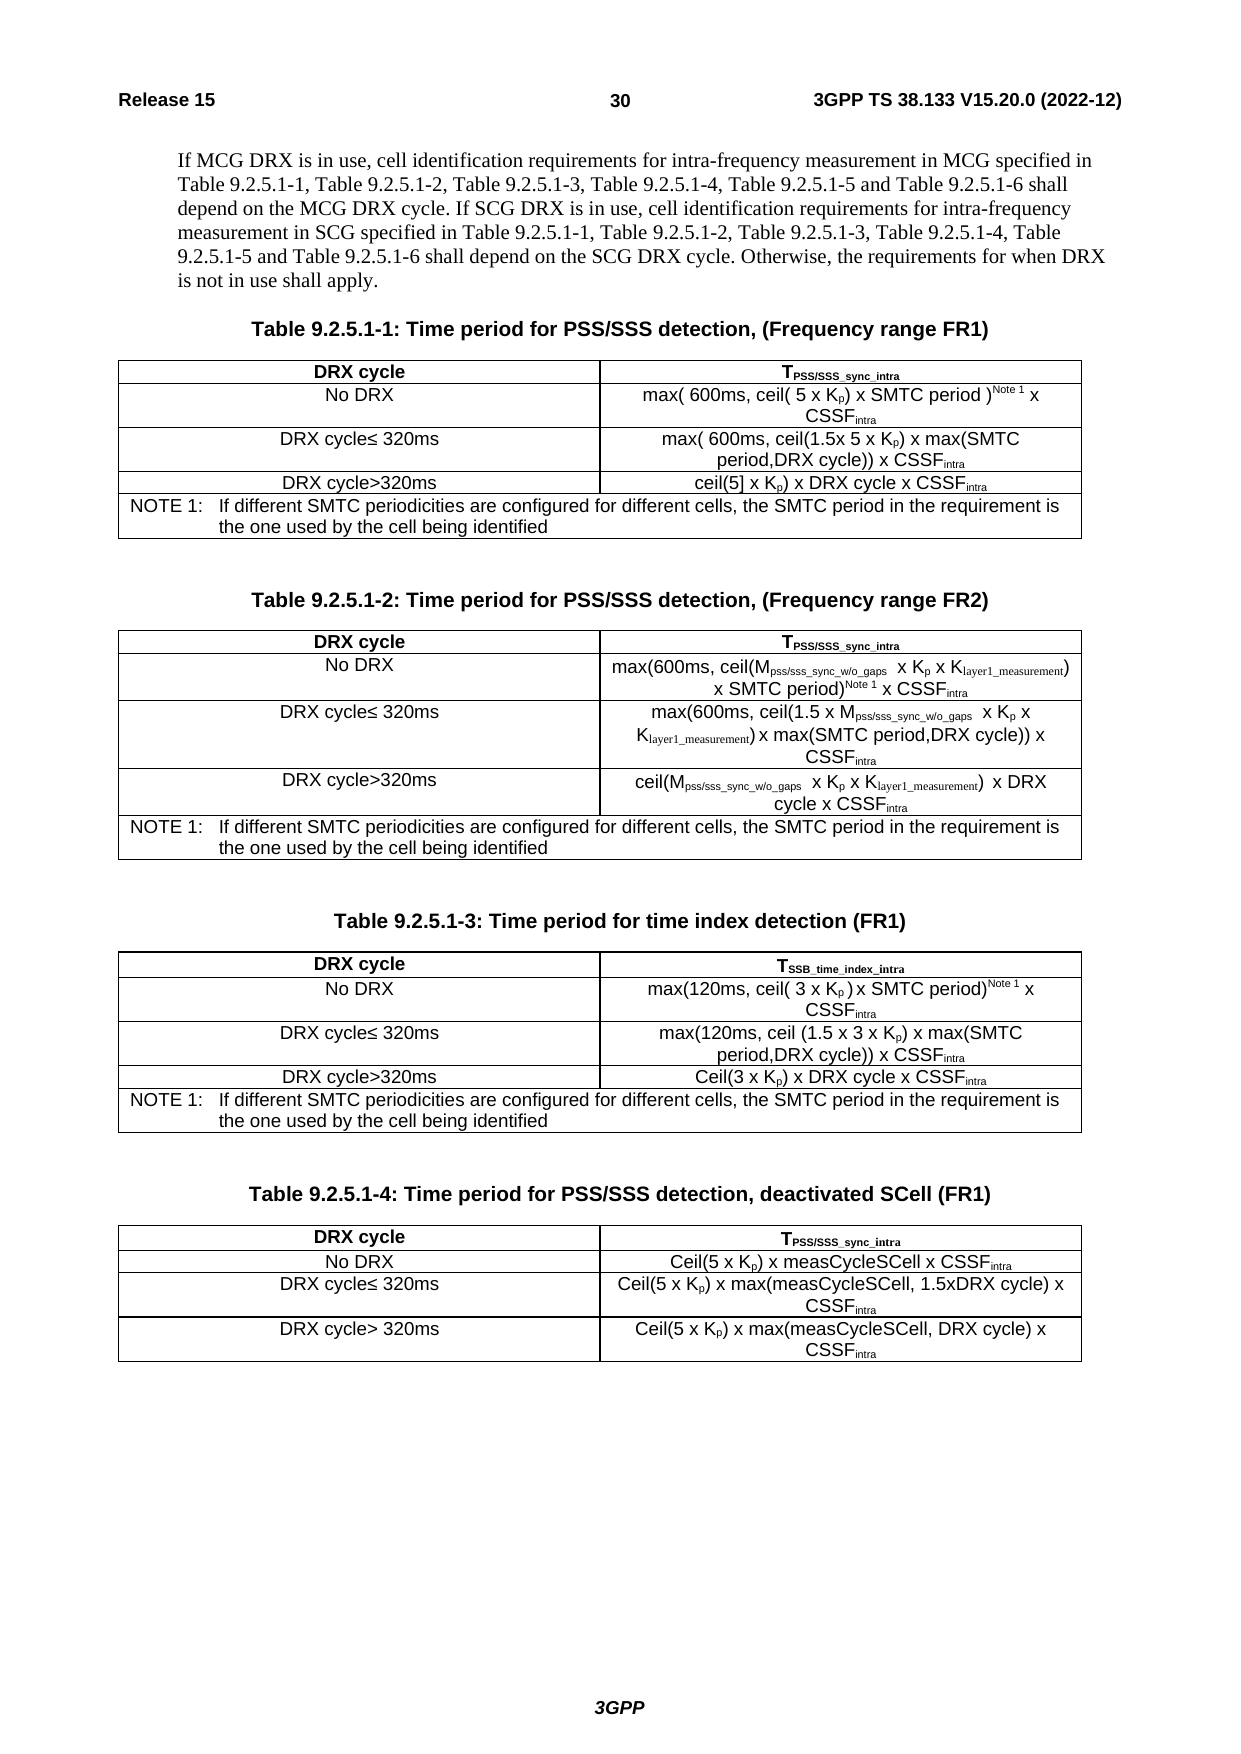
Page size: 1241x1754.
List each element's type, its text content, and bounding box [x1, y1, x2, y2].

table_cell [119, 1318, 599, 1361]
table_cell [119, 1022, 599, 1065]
text Table 9.2.5.1-1: Time period for PSS/SSS detection, (Frequency range FR1) [118, 317, 1122, 341]
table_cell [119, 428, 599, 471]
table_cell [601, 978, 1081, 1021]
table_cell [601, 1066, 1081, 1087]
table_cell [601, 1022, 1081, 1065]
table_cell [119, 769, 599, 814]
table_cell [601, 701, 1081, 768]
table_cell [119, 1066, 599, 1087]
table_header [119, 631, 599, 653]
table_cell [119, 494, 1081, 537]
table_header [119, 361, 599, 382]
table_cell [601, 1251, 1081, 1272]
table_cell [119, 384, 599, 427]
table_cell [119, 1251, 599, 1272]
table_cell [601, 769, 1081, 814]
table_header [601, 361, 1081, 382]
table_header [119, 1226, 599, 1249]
text Table 9.2.5.1-4: Time period for PSS/SSS detection, deactivated SCell (FR1) [118, 1182, 1122, 1206]
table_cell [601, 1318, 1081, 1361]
text Table 9.2.5.1-3: Time period for time index detection (FR1) [118, 909, 1122, 933]
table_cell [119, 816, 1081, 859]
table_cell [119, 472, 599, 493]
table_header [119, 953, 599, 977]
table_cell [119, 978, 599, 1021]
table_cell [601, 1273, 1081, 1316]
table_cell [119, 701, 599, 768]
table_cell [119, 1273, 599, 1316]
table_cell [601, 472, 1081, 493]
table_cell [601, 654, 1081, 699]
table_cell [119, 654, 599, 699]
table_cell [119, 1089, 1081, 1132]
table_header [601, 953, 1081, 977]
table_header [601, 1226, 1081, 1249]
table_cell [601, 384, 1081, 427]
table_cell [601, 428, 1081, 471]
text If MCG DRX is in use, cell identification requirements for intra-frequency measurement in MCG specified in Table 9.2.5.1-1, Table 9.2.5.1-2, Table 9.2.5.1-3, Table 9.2.5.1-4, Table 9.2.5.1-5 and Table 9.2.5.1-6 shall depend on the MCG DRX cycle. If SCG DRX is in use, cell identification requirements for intra-frequency measurement in SCG specified in Table 9.2.5.1-1, Table 9.2.5.1-2, Table 9.2.5.1-3, Table 9.2.5.1-4, Table 9.2.5.1-5 and Table 9.2.5.1-6 shall depend on the SCG DRX cycle. Otherwise, the requirements for when DRX is not in use shall apply. [148, 148, 1122, 292]
text Table 9.2.5.1-2: Time period for PSS/SSS detection, (Frequency range FR2) [118, 588, 1122, 612]
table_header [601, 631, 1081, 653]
